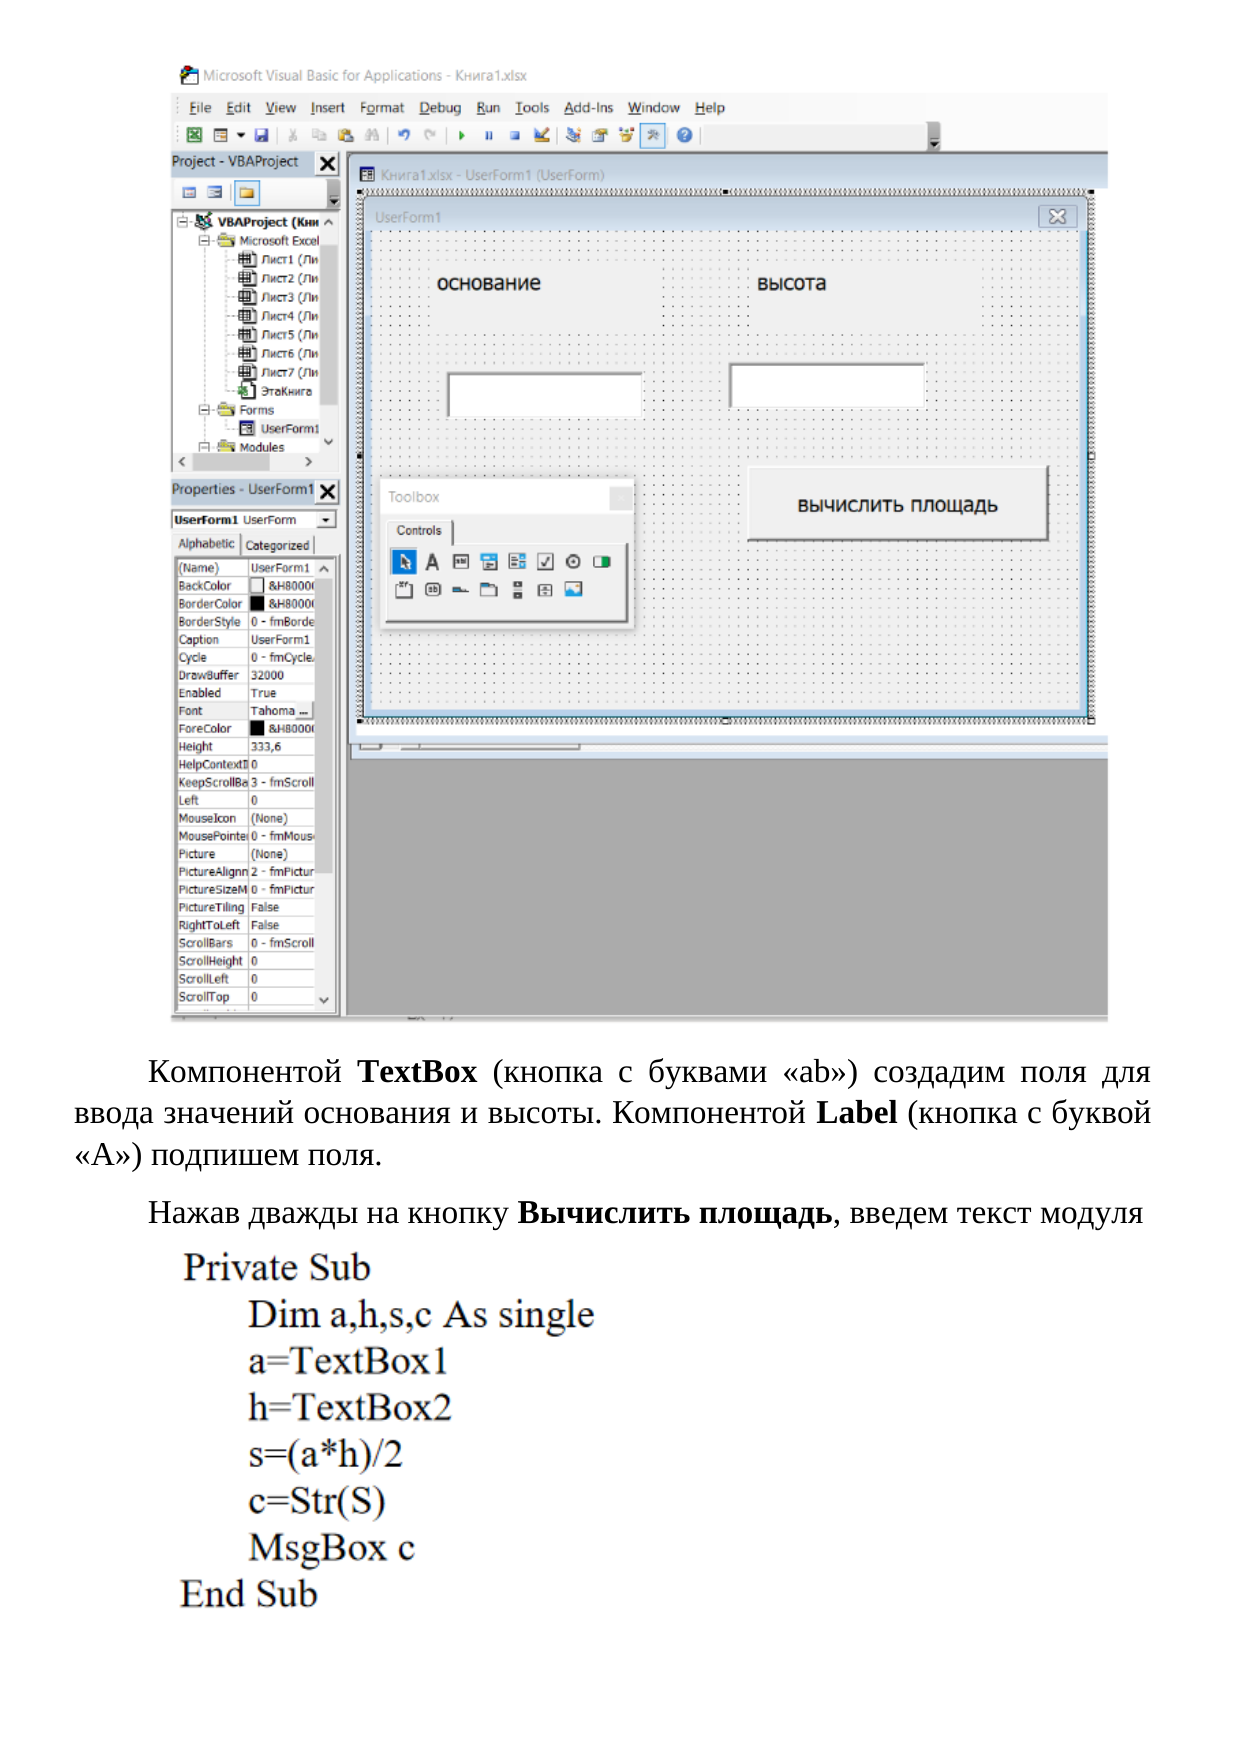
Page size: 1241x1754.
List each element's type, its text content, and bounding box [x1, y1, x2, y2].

text Компонентой TextBox (кнопка с буквами «аb») создадим поля для ввода значений основания и высоты. Компонентой Label (кнопка с буквой «A») подпишем поля. [74, 1051, 1152, 1172]
picture [147, 59, 1123, 1033]
text Нажав дважды на кнопку Вычислить площадь, введем текст модуля [74, 1192, 1152, 1230]
picture [147, 1250, 618, 1616]
